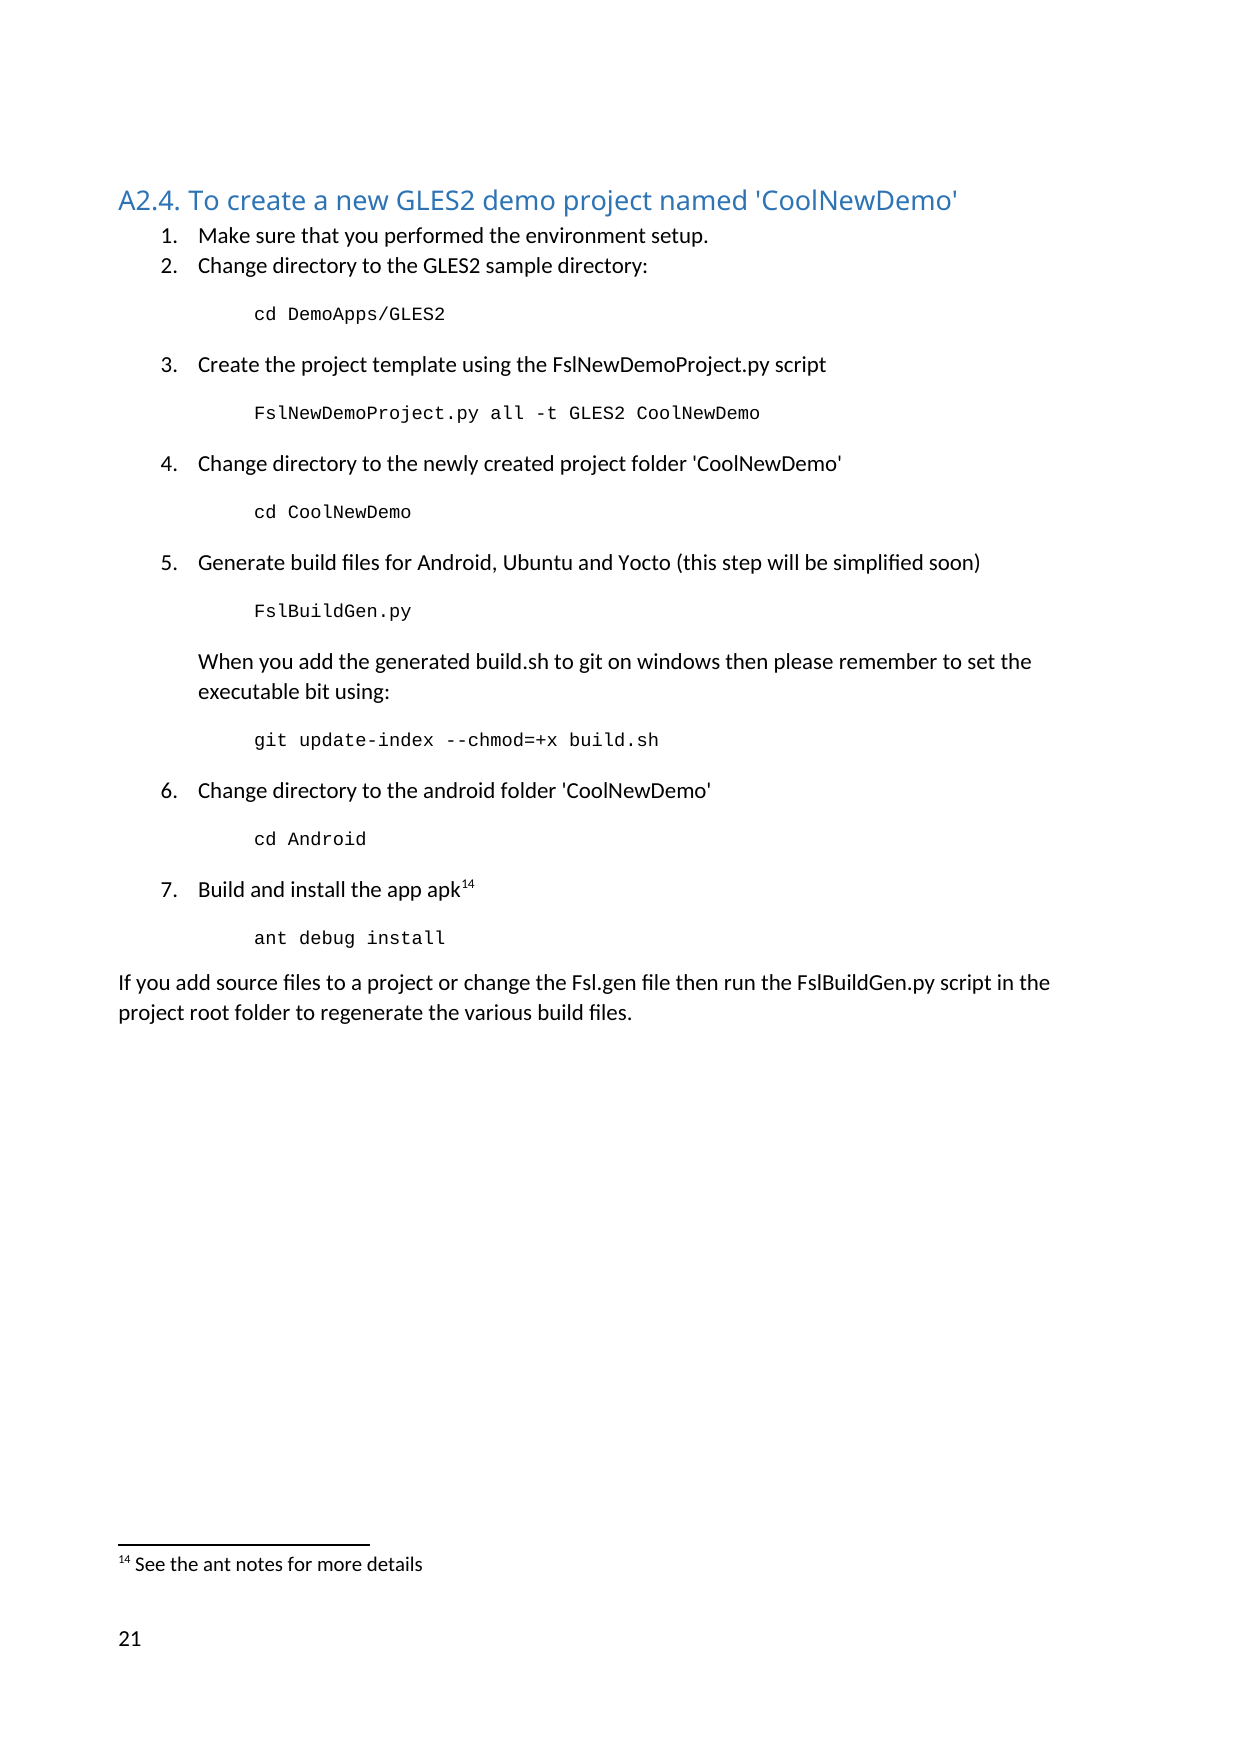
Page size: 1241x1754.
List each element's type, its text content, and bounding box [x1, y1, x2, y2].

list FslBuildGen.py [198, 601, 1122, 623]
list Create the project template using the FslNewDemoProject.py script [160, 350, 1122, 378]
list cd DemoApps/GLES2 [198, 304, 1122, 326]
list git update-index --chmod=+x build.sh [198, 731, 1122, 752]
list Generate build files for Android, Ubuntu and Yocto (this step will be simplified soon) [160, 548, 1122, 576]
list FslNewDemoProject.py all -t GLES2 CoolNewDemo [198, 403, 1122, 425]
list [160, 221, 1122, 249]
list cd Android [198, 829, 1122, 851]
list When you add the generated build.sh to git on windows then please remember to set the executable bit using: [198, 647, 1122, 705]
list Change directory to the newly created project folder 'CoolNewDemo' [160, 449, 1122, 477]
list ant debug install [198, 928, 1122, 950]
text If you add source files to a project or change the Fsl.gen file then run the FslBuildGen.py script in the project root folder to regenerate the various build files. [118, 968, 1122, 1026]
list Build and install the app apk [160, 875, 1122, 903]
text To create a new GLES2 demo project named 'CoolNewDemo' [118, 181, 1122, 218]
list Change directory to the android folder 'CoolNewDemo' [160, 776, 1122, 804]
list Change directory to the GLES2 sample directory: [160, 251, 1122, 279]
list cd CoolNewDemo [198, 502, 1122, 524]
